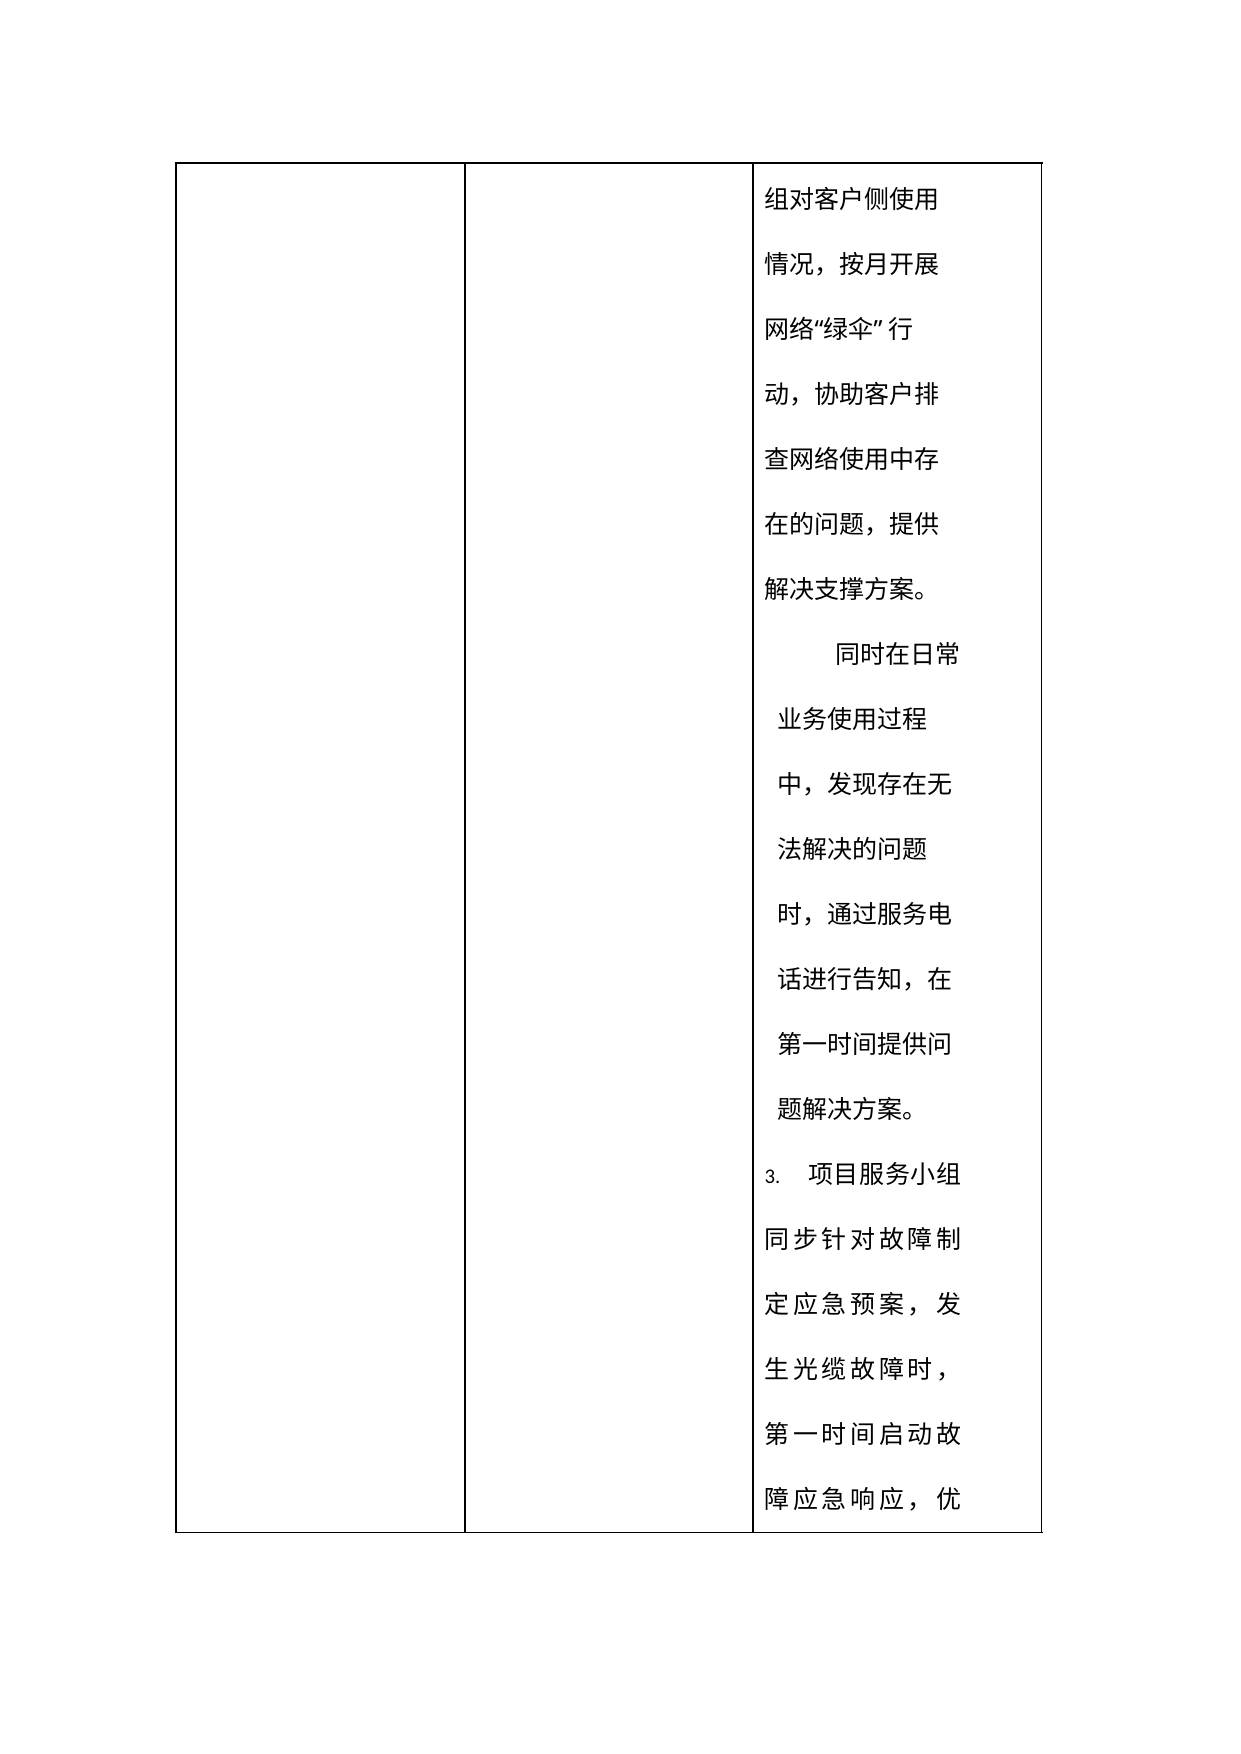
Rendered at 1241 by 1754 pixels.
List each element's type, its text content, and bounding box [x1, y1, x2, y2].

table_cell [754, 164, 1041, 1532]
table_cell [466, 164, 752, 1532]
table_cell 1 [177, 164, 464, 1532]
